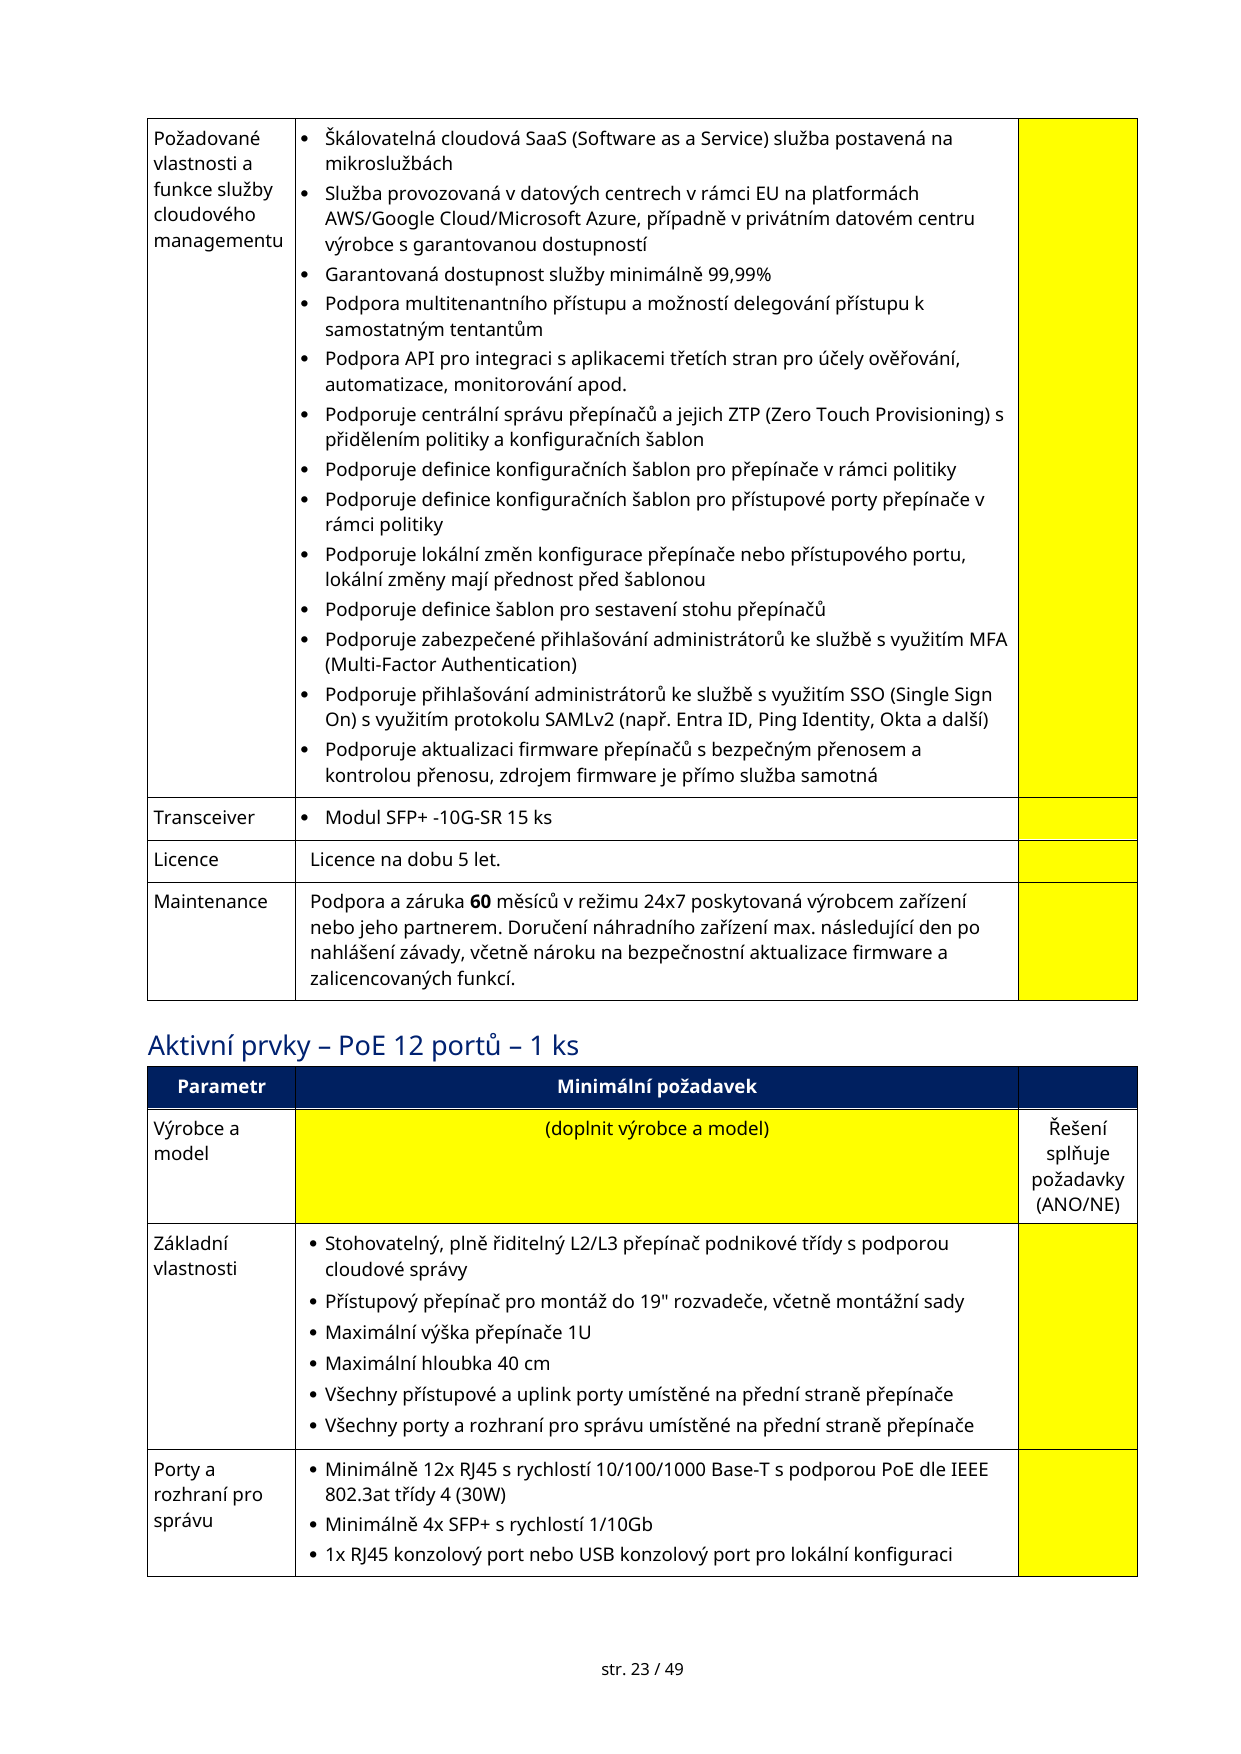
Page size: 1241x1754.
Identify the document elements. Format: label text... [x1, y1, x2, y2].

table_cell [1019, 1450, 1137, 1576]
table_cell [1019, 798, 1137, 839]
table_cell Základní vlastnosti [148, 1224, 295, 1449]
table_cell Modul SFP+ -10G-SR 15 ks [296, 798, 1018, 839]
table_cell Požadované vlastnosti a funkce služby cloudového managementu [148, 119, 295, 797]
table_cell [1019, 1224, 1137, 1449]
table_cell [148, 1450, 295, 1576]
table_header [1019, 1067, 1137, 1108]
table_cell Výrobce a model [148, 1110, 295, 1223]
table_cell Podpora a záruka 60 měsíců v režimu 24x7 poskytovaná výrobcem zařízení nebo jeho partnerem. Doručení náhradního zařízení max. následující den po nahlášení závady, včetně nároku na bezpečnostní aktualizace firmware a zalicencovaných funkcí. [296, 883, 1018, 1000]
table_cell Škálovatelná cloudová SaaS (Software as a Service) služba postavená na mikroslužbách Služba provozovaná v datových centrech v rámci EU na platformách AWS/Google Cloud/Microsoft Azure, případně v privátním datovém centru výrobce s garantovanou dostupností Garantovaná dostupnost služby minimálně 99,99% Podpora multitenantního přístupu a možností delegování přístupu k samostatným tentantům Podpora API pro integraci s aplikacemi třetích stran pro účely ověřování, automatizace, monitorování apod. Podporuje centrální správu přepínačů a jejich ZTP (Zero Touch Provisioning) s přidělením politiky a konfiguračních šablon Podporuje definice konfiguračních šablon pro přepínače v rámci politiky Podporuje definice konfiguračních šablon pro přístupové porty přepínače v rámci politiky Podporuje lokální změn konfigurace přepínače nebo přístupového portu, lokální změny mají přednost před šablonou Podporuje definice šablon pro sestavení stohu přepínačů Podporuje zabezpečené přihlašování administrátorů ke službě s využitím MFA (Multi-Factor Authentication) Podporuje přihlašování administrátorů ke službě s využitím SSO (Single Sign On) s využitím protokolu SAMLv2 (např. Entra ID, Ping Identity, Okta a další) Podporuje aktualizaci firmware přepínačů s bezpečným přenosem a kontrolou přenosu, zdrojem firmware je přímo služba samotná [296, 119, 1018, 797]
table_header Minimální požadavek [296, 1067, 1018, 1108]
table_cell (doplnit výrobce a model) [296, 1110, 1018, 1223]
table_cell Licence [148, 841, 295, 882]
table_cell Transceiver [148, 798, 295, 839]
table_cell Licence na dobu 5 let. [296, 841, 1018, 882]
table_header Parametr [148, 1067, 295, 1108]
table_cell [1019, 841, 1137, 882]
table_cell Stohovatelný, plně řiditelný L2/L3 přepínač podnikové třídy s podporou cloudové správy Přístupový přepínač pro montáž do 19" rozvadeče, včetně montážní sady Maximální výška přepínače 1U Maximální hloubka 40 cm Všechny přístupové a uplink porty umístěné na přední straně přepínače Všechny porty a rozhraní pro správu umístěné na přední straně přepínače [296, 1224, 1018, 1449]
table_cell [1019, 119, 1137, 797]
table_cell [296, 1450, 1018, 1576]
table_cell Maintenance [148, 883, 295, 1000]
table_cell Řešení splňuje požadavky (ANO/NE) [1019, 1110, 1137, 1223]
table_cell [1019, 883, 1137, 1000]
subtitle Aktivní prvky – PoE 12 portů – 1 ks [148, 1026, 1137, 1063]
